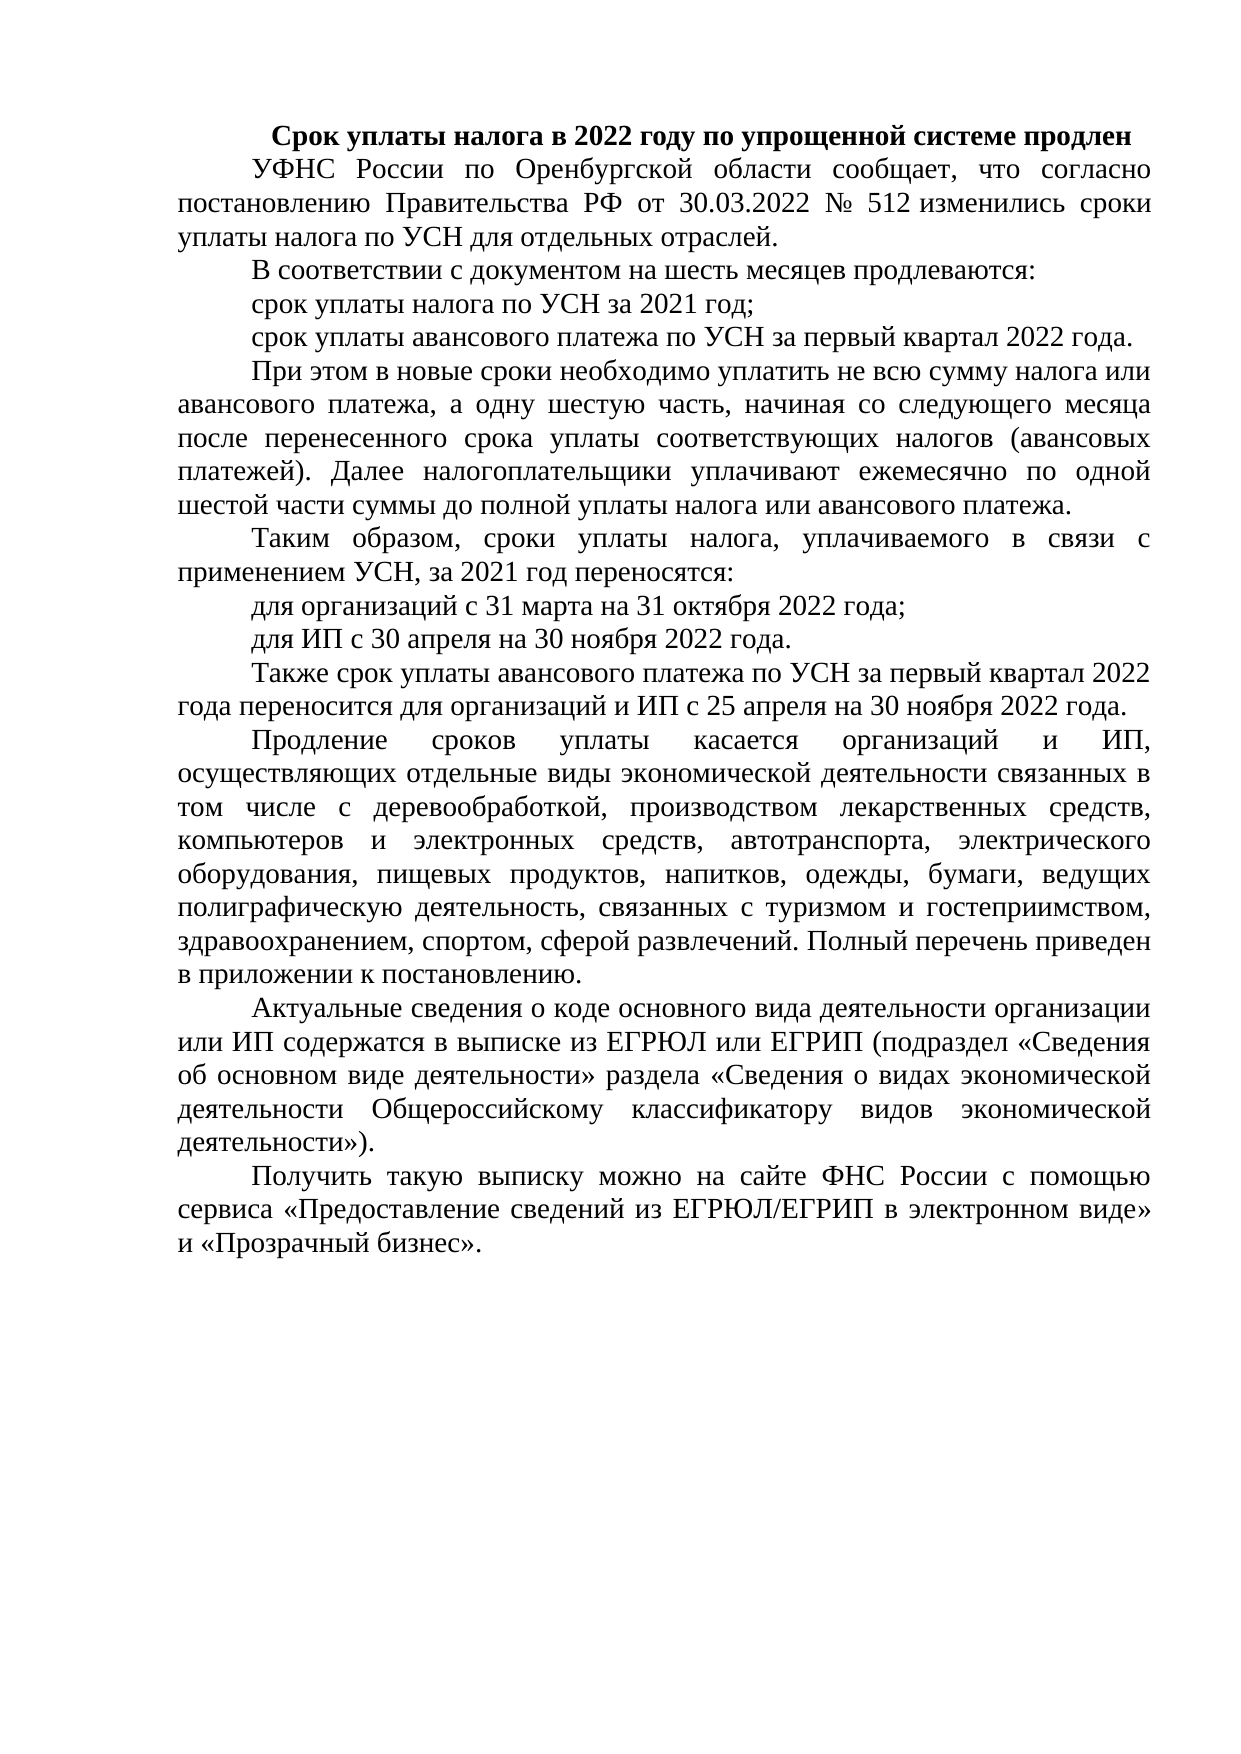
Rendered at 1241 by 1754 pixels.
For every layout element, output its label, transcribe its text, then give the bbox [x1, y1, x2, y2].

text срок уплаты налога по УСН за 2021 год; [177, 286, 1152, 319]
text для организаций с 31 марта на 31 октября 2022 года; [177, 588, 1152, 621]
text При этом в новые сроки необходимо уплатить не всю сумму налога или авансового платежа, а одну шестую часть, начиная со следующего месяца после перенесенного срока уплаты соответствующих налогов (авансовых платежей). Далее налогоплательщики уплачивают ежемесячно по одной шестой части суммы до полной уплаты налога или авансового платежа. [177, 353, 1152, 521]
text В соответствии с документом на шесть месяцев продлеваются: [177, 252, 1152, 286]
text для ИП с 30 апреля на 30 ноября 2022 года. [177, 621, 1152, 655]
text срок уплаты авансового платежа по УСН за первый квартал 2022 года. [177, 319, 1152, 353]
text Срок уплаты налога в 2022 году по упрощенной системе продлен [177, 118, 1152, 152]
text Актуальные сведения о коде основного вида деятельности организации или ИП содержатся в выписке из ЕГРЮЛ или ЕГРИП (подраздел «Сведения об основном виде деятельности» раздела «Сведения о видах экономической деятельности Общероссийскому классификатору видов экономической деятельности»). [177, 990, 1152, 1158]
text Получить такую выписку можно на сайте ФНС России с помощью сервиса «Предоставление сведений из ЕГРЮЛ/ЕГРИП в электронном виде» и «Прозрачный бизнес». [177, 1158, 1152, 1258]
text Продление сроков уплаты касается организаций и ИП, осуществляющих отдельные виды экономической деятельности связанных в том числе с деревообработкой, производством лекарственных средств, компьютеров и электронных средств, автотранспорта, электрического оборудования, пищевых продуктов, напитков, одежды, бумаги, ведущих полиграфическую деятельность, связанных с туризмом и гостеприимством, здравоохранением, спортом, сферой развлечений. Полный перечень приведен в приложении к постановлению. [177, 722, 1152, 990]
text УФНС России по Оренбургской области сообщает, что согласно постановлению Правительства РФ от 30.03.2022 № 512 изменились сроки уплаты налога по УСН для отдельных отраслей. [177, 152, 1152, 252]
text Также срок уплаты авансового платежа по УСН за первый квартал 2022 года переносится для организаций и ИП с 25 апреля на 30 ноября 2022 года. [177, 655, 1152, 722]
text Таким образом, сроки уплаты налога, уплачиваемого в связи с применением УСН, за 2021 год переносятся: [177, 521, 1152, 588]
